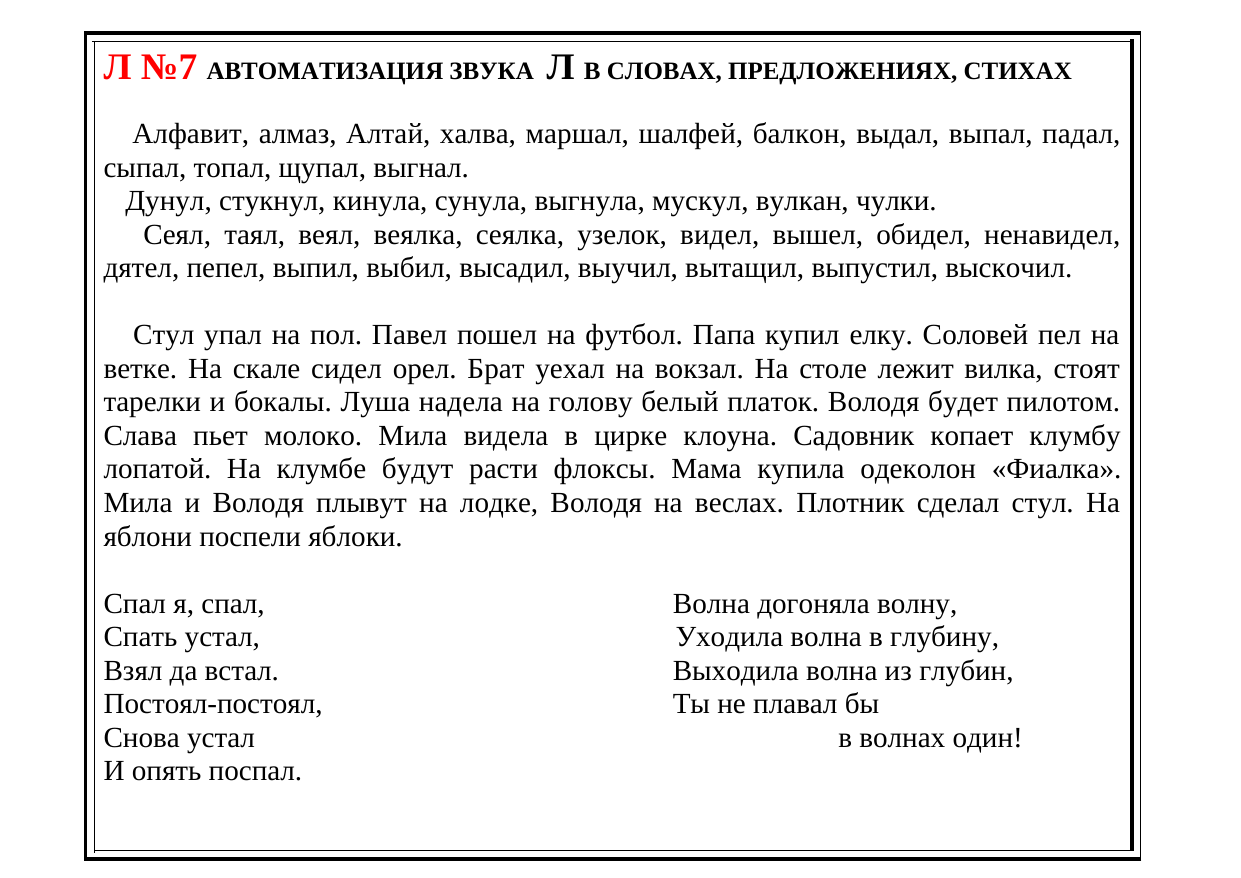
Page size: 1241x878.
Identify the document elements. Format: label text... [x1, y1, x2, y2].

text Постоял-постоял, Ты не плавал бы [103, 686, 1122, 720]
text Сеял, таял, веял, веялка, сеялка, узелок, видел, вышел, обидел, ненавидел, дятел, пепел, выпил, выбил, высадил, выучил, вытащил, выпустил, выскочил. [103, 217, 1122, 284]
text Спал я, спал, Волна догоняла волну, [103, 586, 1122, 619]
text Взял да встал. Выходила волна из глубин, [103, 653, 1122, 686]
text Спать устал, Уходила волна в глубину, [103, 619, 1122, 653]
text Стул упал на пол. Павел пошел на футбол. Папа купил елку. Соловей пел на ветке. На скале сидел орел. Брат уехал на вокзал. На столе лежит вилка, стоят тарелки и бокалы. Луша надела на голову белый платок. Володя будет пилотом. Слава пьет молоко. Мила видела в цирке клоуна. Садовник копает клумбу лопатой. На клумбе будут расти флоксы. Мама купила одеколон «Фиалка». Мила и Володя плывут на лодке, Володя на веслах. Плотник сделал стул. На яблони поспели яблоки. [103, 317, 1122, 552]
text Алфавит, алмаз, Алтай, халва, маршал, шалфей, балкон, выдал, выпал, падал, сыпал, топал, щупал, выгнал. [103, 116, 1122, 183]
text Снова устал в волнах один! [103, 720, 1122, 753]
text И опять поспал. [103, 753, 1122, 787]
text Дунул, стукнул, кинула, сунула, выгнула, мускул, вулкан, чулки. [103, 183, 1122, 217]
text Л №7 АВТОМАТИЗАЦИЯ ЗВУКА Л В СЛОВАХ, ПРЕДЛОЖЕНИЯХ, СТИХАХ [103, 44, 1122, 87]
